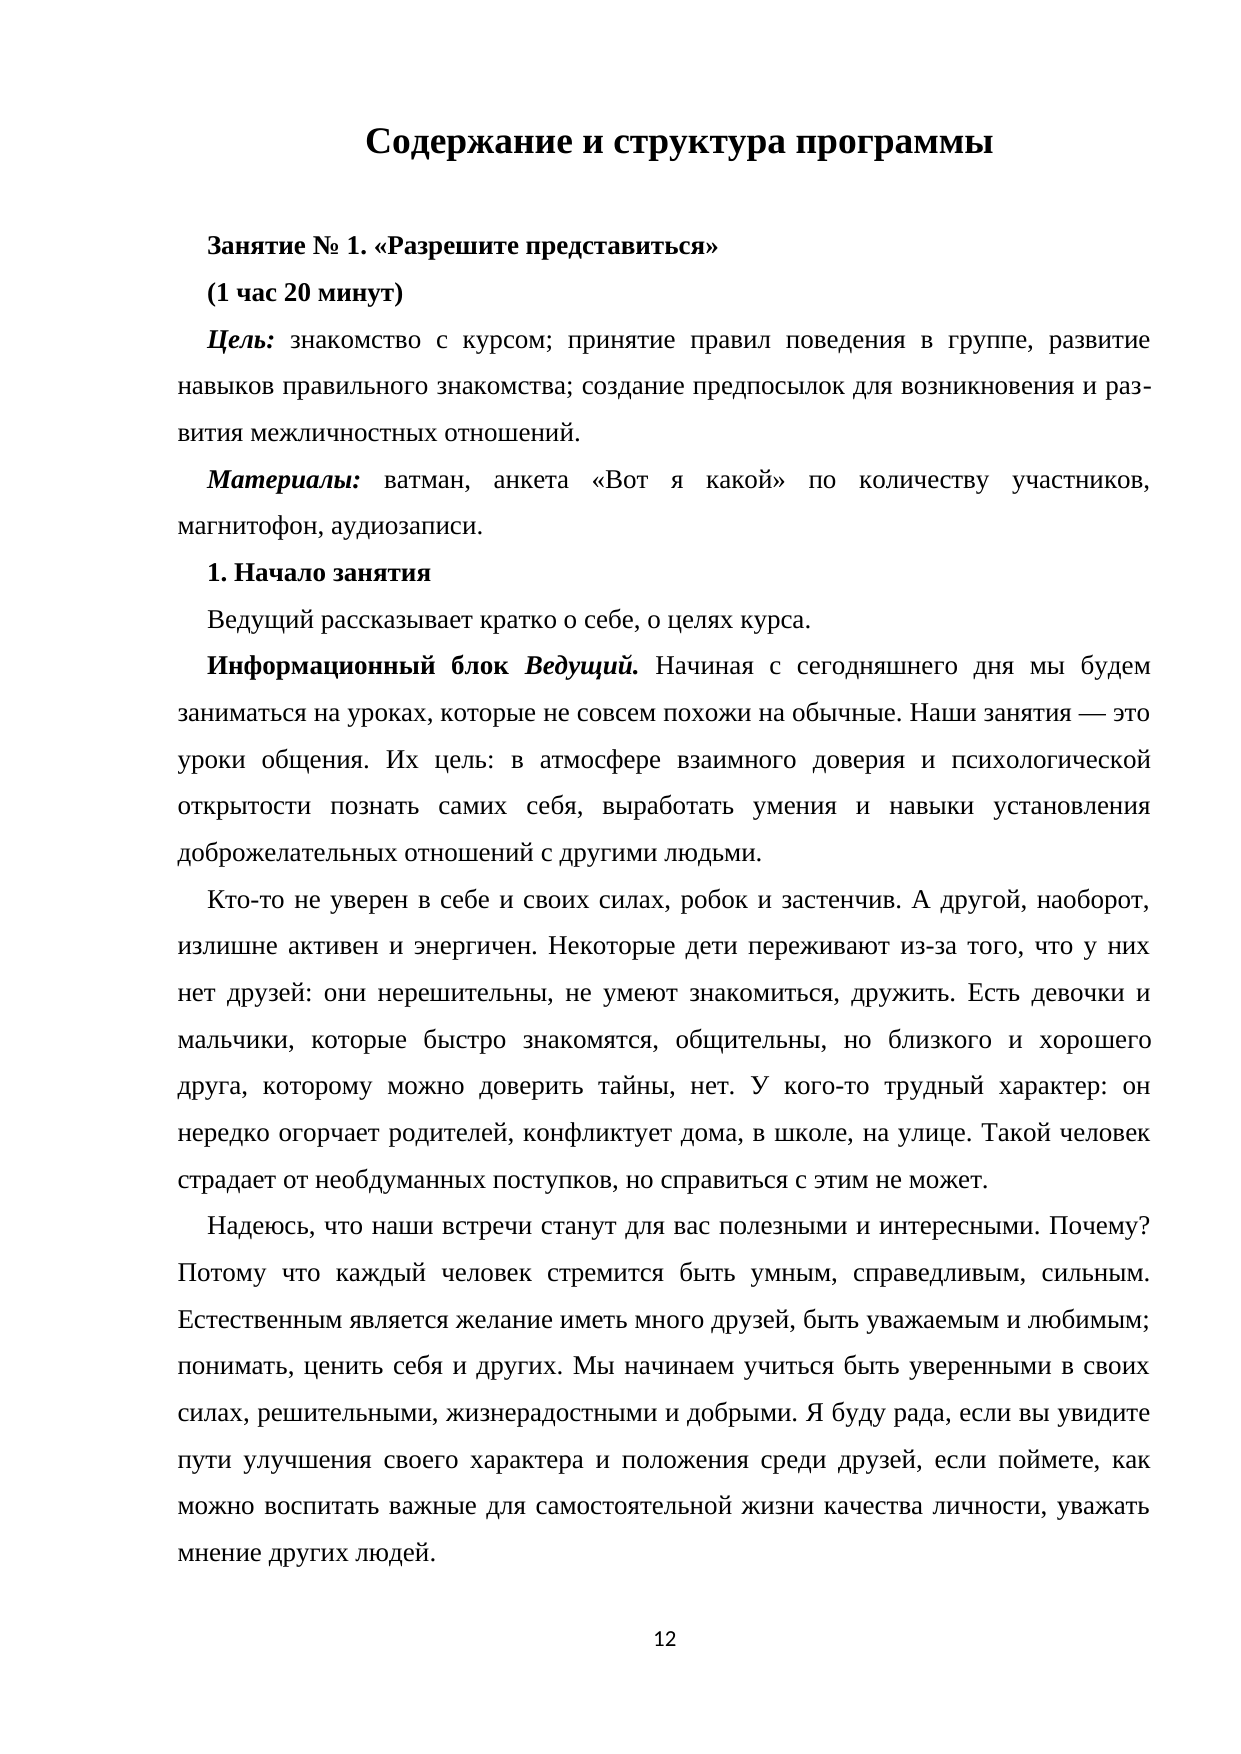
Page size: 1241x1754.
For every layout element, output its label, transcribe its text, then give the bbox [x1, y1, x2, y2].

text Кто-то не уверен в себе и своих силах, робок и застенчив. А другой, наоборот, излишне активен и энергичен. Некоторые дети переживают из-за того, что у них нет друзей: они нерешительны, не умеют знакомиться, дружить. Есть девочки и мальчики, которые быстро знакомятся, общительны, но близкого и хорошего друга, которому можно доверить тайны, нет. У кого-то трудный характер: он нередко огорчает родителей, конфликтует дома, в школе, на улице. Такой человек страдает от необдуманных поступков, но справиться с этим не может. [177, 883, 1152, 1194]
text Цель: знакомство с курсом; принятие правил поведения в группе, развитие навыков правильного знакомства; создание предпосылок для возникновения и развития межличностных отношений. [177, 323, 1152, 447]
text Надеюсь, что наши встречи станут для вас полезными и интересными. Почему? Потому что каждый человек стремится быть умным, справедливым, сильным. Естественным является желание иметь много друзей, быть уважаемым и любимым; понимать, ценить себя и других. Мы начинаем учиться быть уверенными в своих силах, решительными, жизнерадостными и добрыми. Я буду рада, если вы увидите пути улучшения своего характера и положения среди друзей, если поймете, как можно воспитать важные для самостоятельной жизни качества личности, уважать мнение других людей. [177, 1209, 1152, 1567]
text Ведущий рассказывает кратко о себе, о целях курса. [177, 603, 1152, 634]
text Информационный блок Ведущий. Начиная с сегодняшнего дня мы будем заниматься на уроках, которые не совсем похожи на обычные. Наши занятия — это уроки общения. Их цель: в атмосфере взаимного доверия и психологической открытости познать самих себя, выработать умения и навыки установления доброжелательных отношений с другими людьми. [177, 649, 1152, 867]
text Занятие № 1. «Разрешите представиться» [177, 229, 1152, 261]
text (1 час 20 минут) [177, 276, 1152, 307]
text Материалы: ватман, анкета «Вот я какой» по количеству участников, магнитофон, аудиозаписи. [177, 463, 1152, 541]
text 1. Начало занятия [177, 556, 1152, 587]
text Содержание и структура программы [177, 118, 1152, 161]
